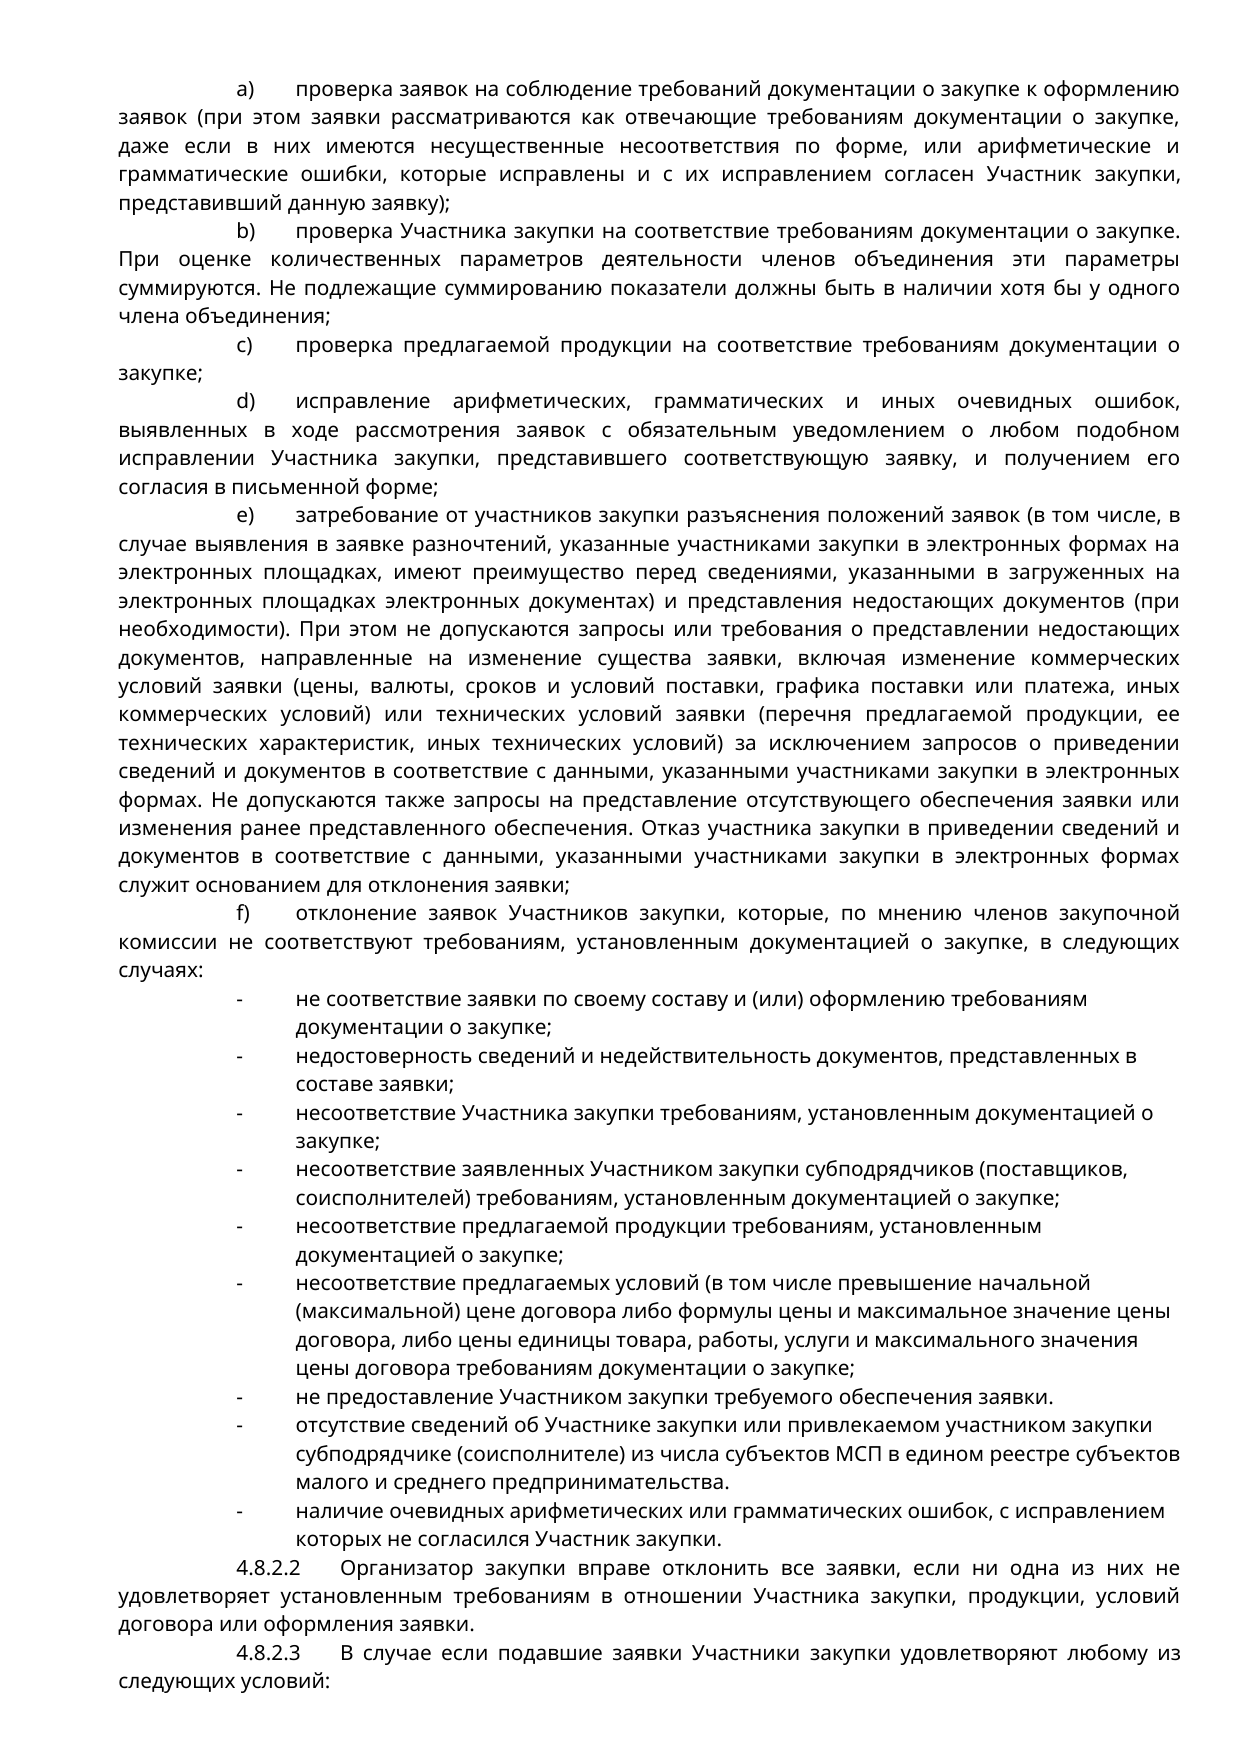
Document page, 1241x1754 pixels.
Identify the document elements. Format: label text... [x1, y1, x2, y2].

list несоответствие предлагаемых условий (в том числе превышение начальной (максимальной) цене договора либо формулы цены и максимальное значение цены договора, либо цены единицы товара, работы, услуги и максимального значения цены договора требованиям документации о закупке; [236, 1268, 1181, 1382]
list не соответствие заявки по своему составу и (или) оформлению требованиям документации о закупке; [236, 984, 1181, 1041]
list отсутствие сведений об Участнике закупки или привлекаемом участником закупки субподрядчике (соисполнителе) из числа субъектов МСП в едином реестре субъектов малого и среднего предпринимательства. [236, 1410, 1181, 1496]
list несоответствие заявленных Участником закупки субподрядчиков (поставщиков, соисполнителей) требованиям, установленным документацией о закупке; [236, 1154, 1181, 1211]
list наличие очевидных арифметических или грамматических ошибок, с исправлением которых не согласился Участник закупки. [236, 1496, 1181, 1553]
list не предоставление Участником закупки требуемого обеспечения заявки. [236, 1382, 1181, 1410]
list несоответствие Участника закупки требованиям, установленным документацией о закупке; [236, 1098, 1181, 1154]
list исправление арифметических, грамматических и иных очевидных ошибок, выявленных в ходе рассмотрения заявок с обязательным уведомлением о любом подобном исправлении Участника закупки, представившего соответствующую заявку, и получением его согласия в письменной форме; [118, 387, 1181, 500]
list несоответствие предлагаемой продукции требованиям, установленным документацией о закупке; [236, 1211, 1181, 1268]
list недостоверность сведений и недействительность документов, представленных в составе заявки; [236, 1041, 1181, 1098]
list отклонение заявок Участников закупки, которые, по мнению членов закупочной комиссии не соответствуют требованиям, установленным документацией о закупке, в следующих случаях: [118, 898, 1181, 984]
list затребование от участников закупки разъяснения положений заявок (в том числе, в случае выявления в заявке разночтений, указанные участниками закупки в электронных формах на электронных площадках, имеют преимущество перед сведениями, указанными в загруженных на электронных площадках электронных документах) и представления недостающих документов (при необходимости). При этом не допускаются запросы или требования о представлении недостающих документов, направленные на изменение существа заявки, включая изменение коммерческих условий заявки (цены, валюты, сроков и условий поставки, графика поставки или платежа, иных коммерческих условий) или технических условий заявки (перечня предлагаемой продукции, ее технических характеристик, иных технических условий) за исключением запросов о приведении сведений и документов в соответствие с данными, указанными участниками закупки в электронных формах. Не допускаются также запросы на представление отсутствующего обеспечения заявки или изменения ранее представленного обеспечения. Отказ участника закупки в приведении сведений и документов в соответствие с данными, указанными участниками закупки в электронных формах служит основанием для отклонения заявки; [118, 500, 1181, 898]
list проверка Участника закупки на соответствие требованиям документации о закупке. При оценке количественных параметров деятельности членов объединения эти параметры суммируются. Не подлежащие суммированию показатели должны быть в наличии хотя бы у одного члена объединения; [118, 216, 1181, 330]
list проверка предлагаемой продукции на соответствие требованиям документации о закупке; [118, 330, 1181, 387]
list В случае если подавшие заявки Участники закупки удовлетворяют любому из следующих условий: [118, 1638, 1181, 1695]
list проверка заявок на соблюдение требований документации о закупке к оформлению заявок (при этом заявки рассматриваются как отвечающие требованиям документации о закупке, даже если в них имеются несущественные несоответствия по форме, или арифметические и грамматические ошибки, которые исправлены и с их исправлением согласен Участник закупки, представивший данную заявку); [118, 74, 1181, 216]
list Организатор закупки вправе отклонить все заявки, если ни одна из них не удовлетворяет установленным требованиям в отношении Участника закупки, продукции, условий договора или оформления заявки. [118, 1553, 1181, 1638]
